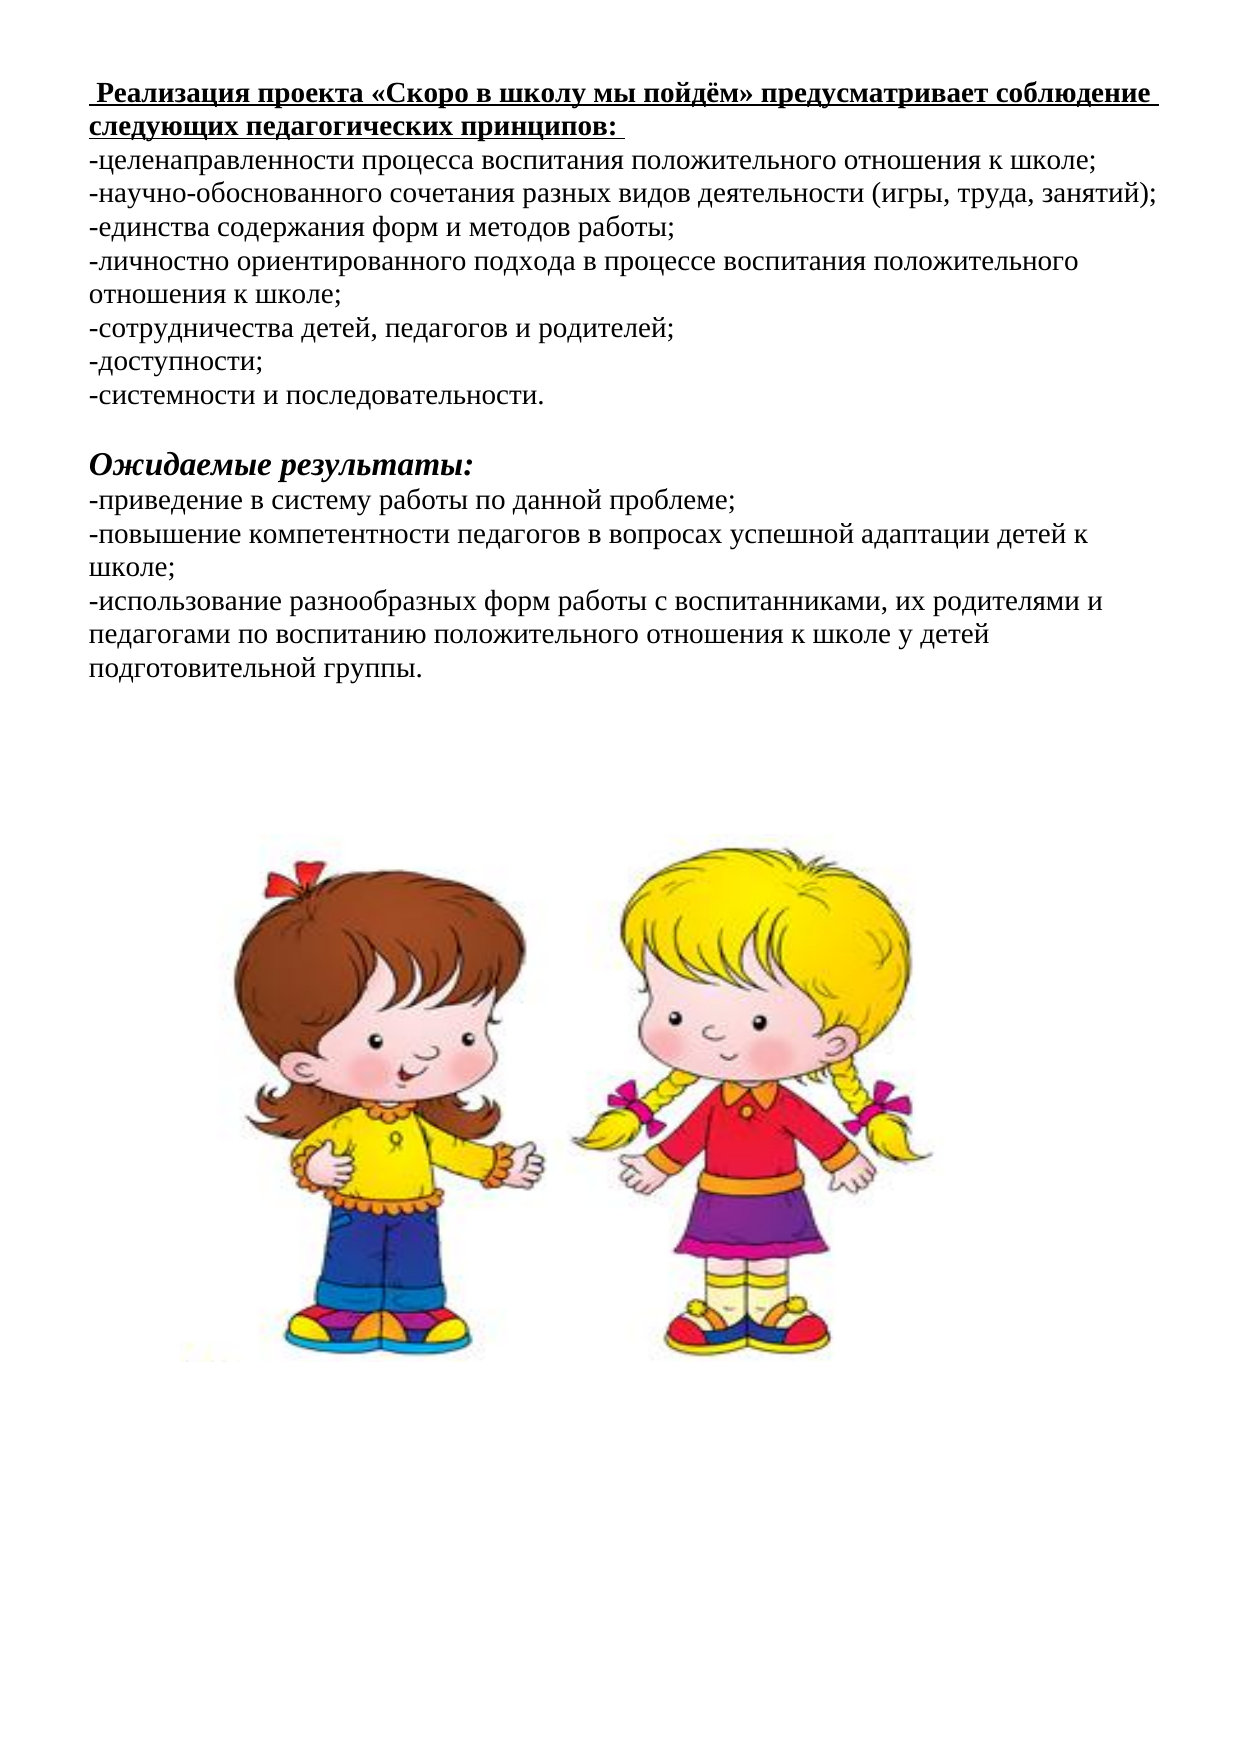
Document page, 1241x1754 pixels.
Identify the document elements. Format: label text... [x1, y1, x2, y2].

text -целенаправленности процесса воспитания положительного отношения к школе; [89, 142, 1167, 176]
text -повышение компетентности педагогов в вопросах успешной адаптации детей к школе; [89, 516, 1167, 583]
text -приведение в систему работы по данной проблеме; [89, 482, 1167, 516]
text -использование разнообразных форм работы с воспитанниками, их родителями и педагогами по воспитанию положительного отношения к школе у детей подготовительной группы. [89, 583, 1167, 683]
text -единства содержания форм и методов работы; [89, 209, 1167, 243]
text -доступности; [89, 343, 1167, 377]
picture [179, 834, 946, 1362]
text -сотрудничества детей, педагогов и родителей; [89, 310, 1167, 343]
text Реализация проекта «Скоро в школу мы пойдём» предусматривает соблюдение следующих педагогических принципов: [89, 75, 1167, 142]
text Ожидаемые результаты: [89, 444, 1167, 482]
text -системности и последовательности. [89, 377, 1167, 410]
text -научно-обоснованного сочетания разных видов деятельности (игры, труда, занятий); [89, 176, 1167, 209]
text -личностно ориентированного подхода в процессе воспитания положительного отношения к школе; [89, 243, 1167, 310]
